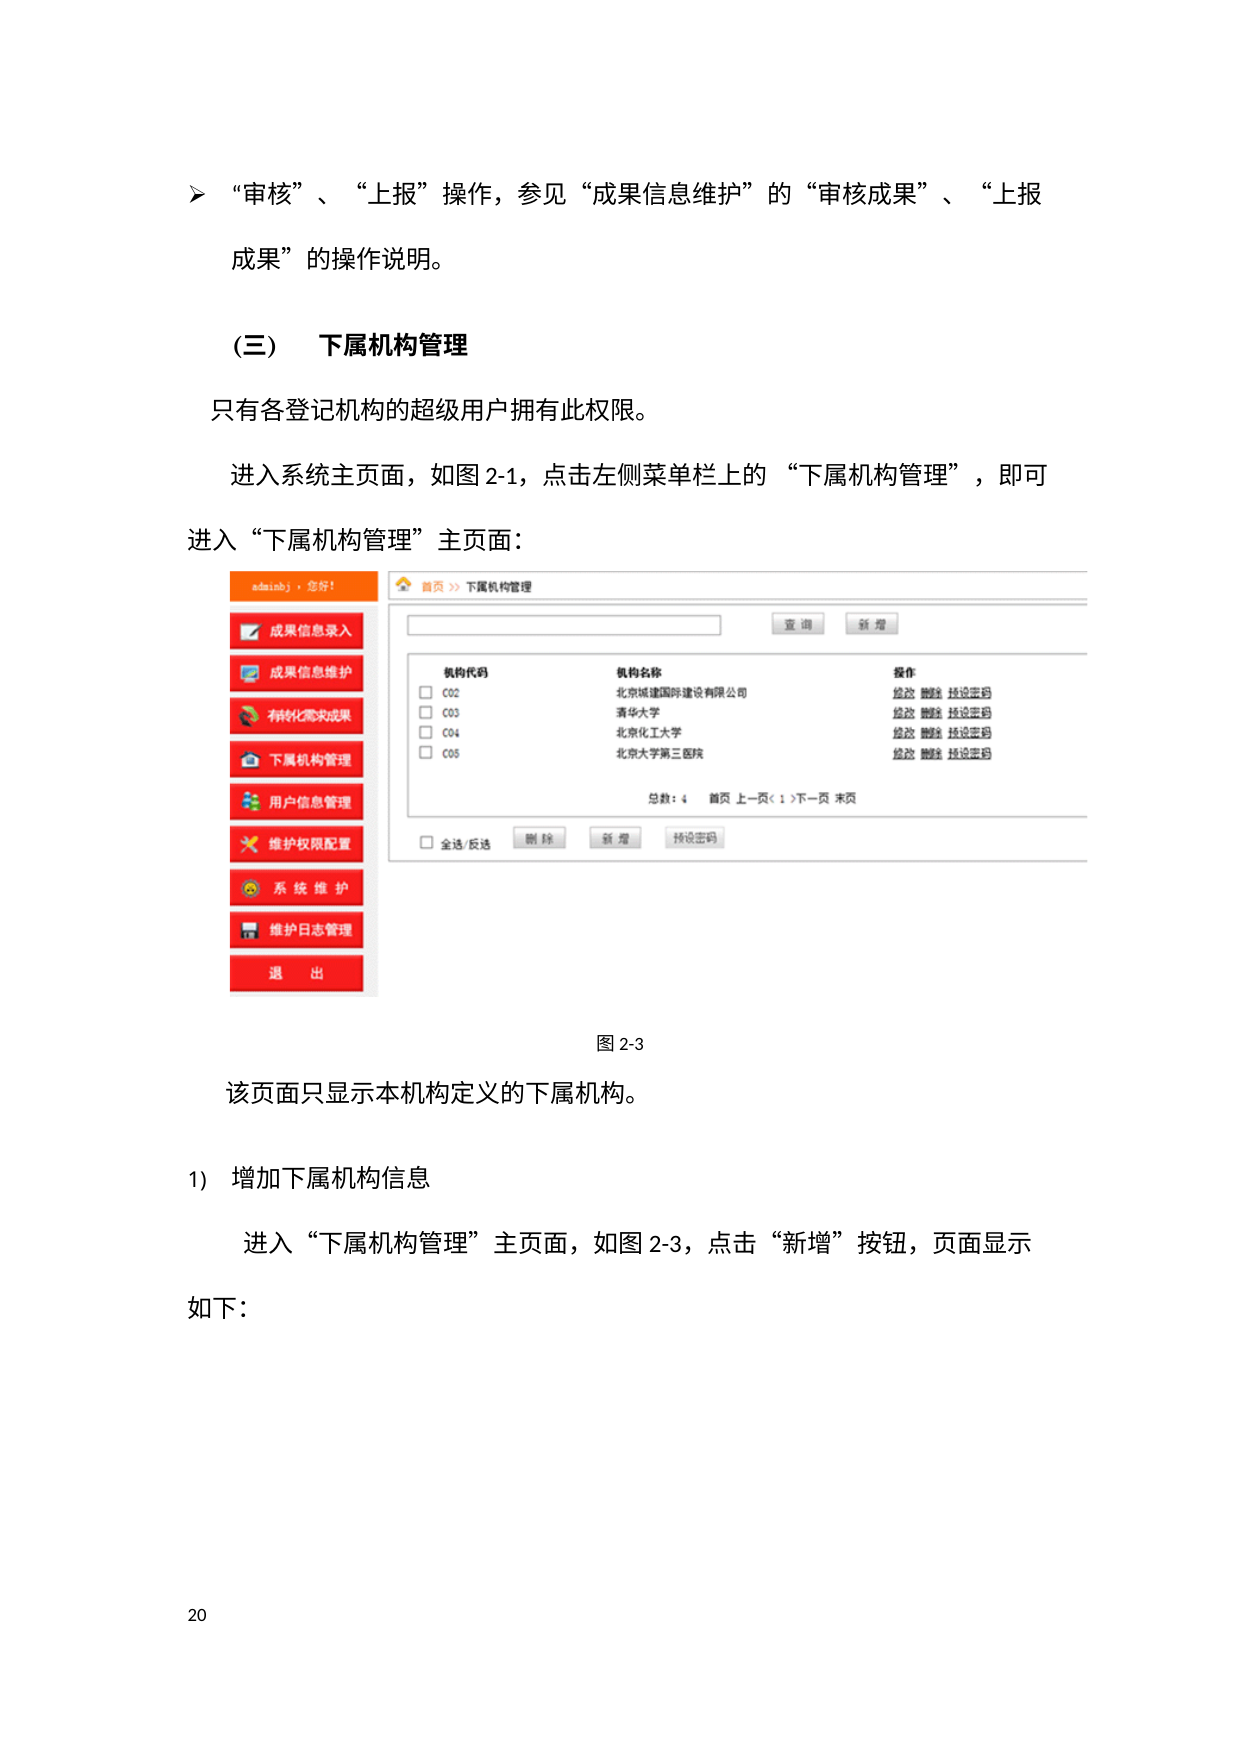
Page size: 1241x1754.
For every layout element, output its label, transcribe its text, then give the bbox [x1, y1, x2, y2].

text 进入系统主页面，如图2-1，点击左侧菜单栏上的 “下属机构管理”，即可进入“下属机构管理”主页面： [187, 441, 1053, 571]
list “审核”、“上报”操作，参见“成果信息维护”的“审核成果”、“上报成果”的操作说明。 [187, 160, 1053, 290]
picture [229, 571, 1088, 997]
text 只有各登记机构的超级用户拥有此权限。 [187, 376, 1053, 441]
list 进入“下属机构管理”主页面，如图2-3，点击“新增”按钮，页面显示如下： [187, 1209, 1053, 1339]
text 该页面只显示本机构定义的下属机构。 [225, 1059, 1053, 1124]
text 图2-3 [187, 1026, 1053, 1059]
subtitle 增加下属机构信息 [187, 1144, 1053, 1209]
subtitle 下属机构管理 [232, 311, 1053, 376]
